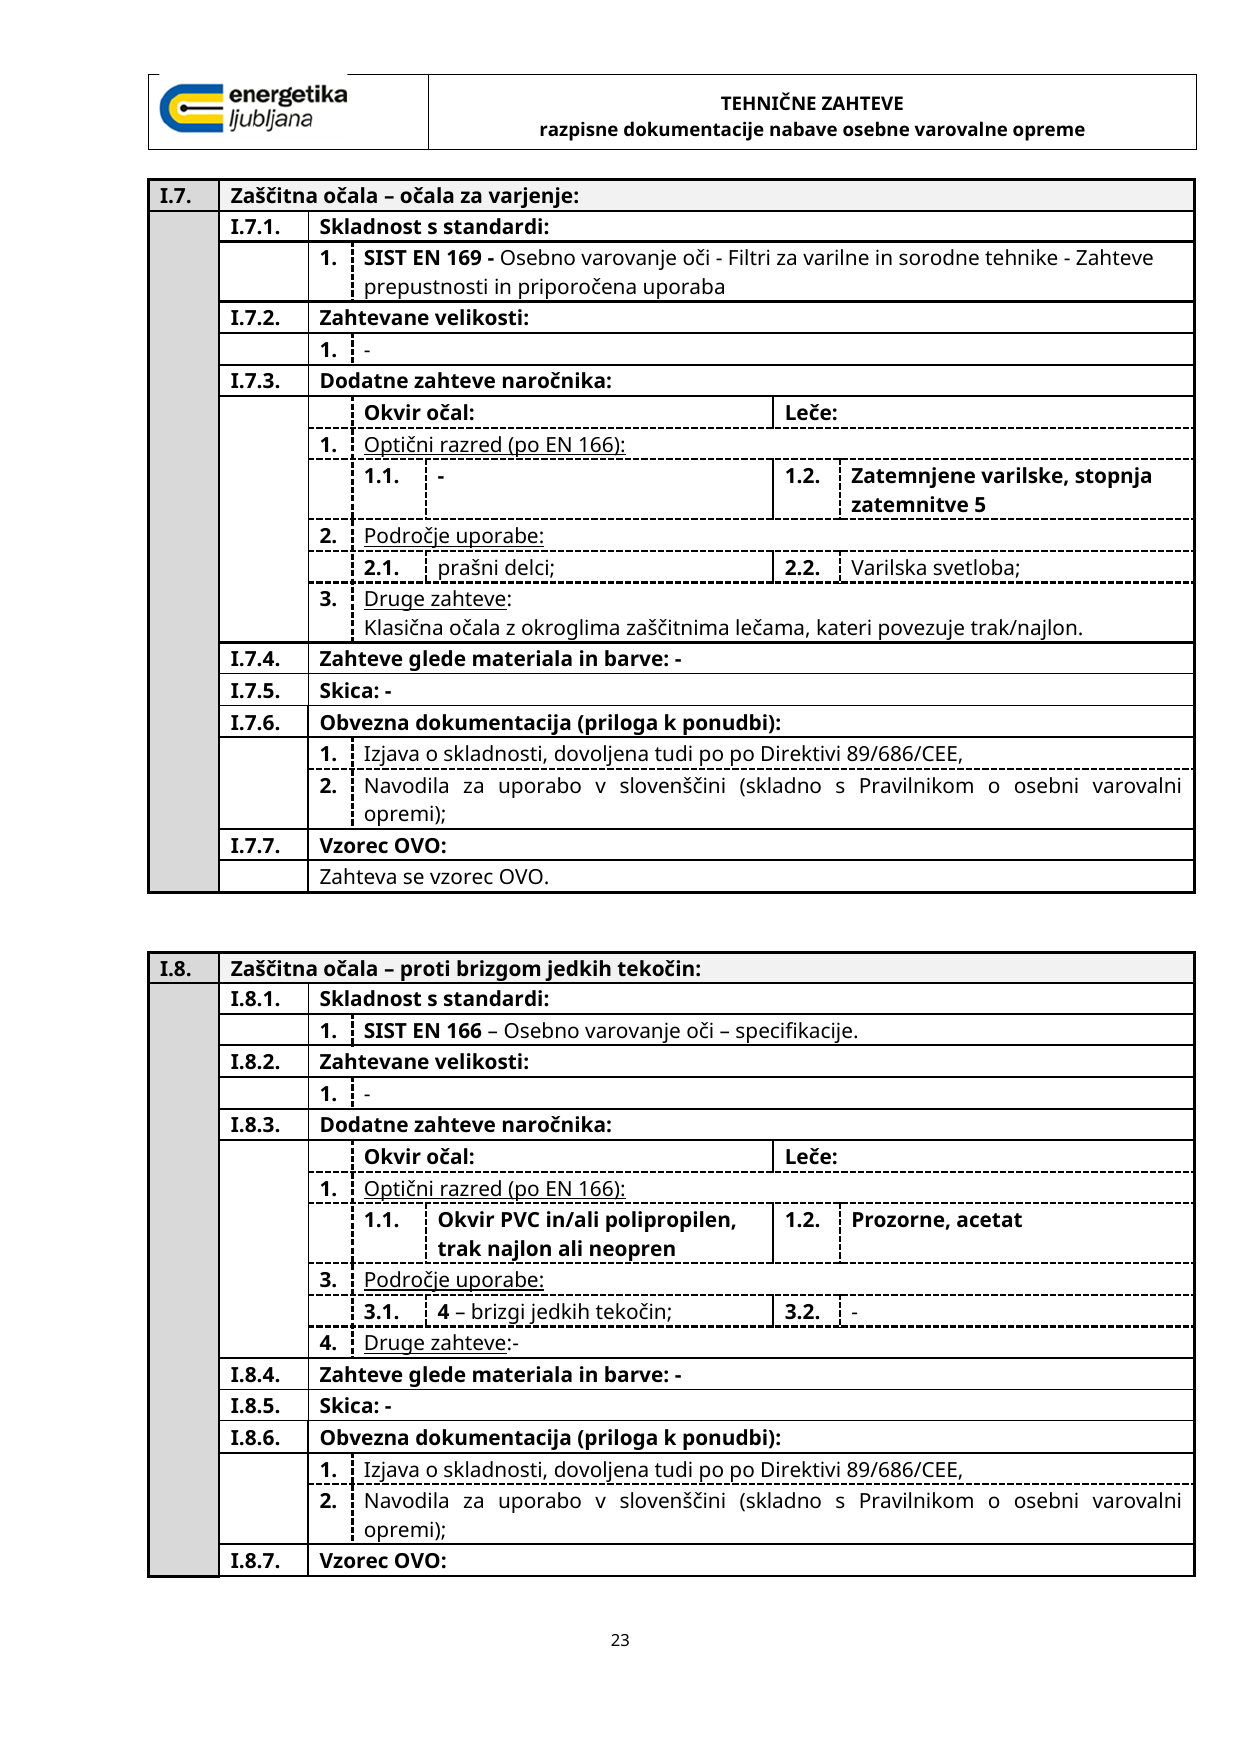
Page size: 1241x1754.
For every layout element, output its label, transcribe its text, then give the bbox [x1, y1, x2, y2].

table_cell Okvir PVC in/ali polipropilen, trak najlon ali neopren [426, 1202, 772, 1262]
table_cell [220, 334, 308, 363]
table_cell Zahtevane velikosti: [309, 1046, 1193, 1076]
table_cell Optični razred (po EN 166): [353, 427, 1193, 458]
table_cell I.7.2. [220, 303, 308, 332]
table_cell [220, 738, 307, 828]
table_cell prašni delci; [426, 550, 772, 581]
table_cell [220, 1078, 308, 1107]
table_cell [220, 861, 307, 891]
table_cell 4 – brizgi jedkih tekočin; [426, 1294, 772, 1325]
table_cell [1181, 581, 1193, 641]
table_cell I.8.5. [220, 1390, 308, 1420]
table_cell Varilska svetloba; [840, 550, 1193, 581]
picture [159, 74, 348, 149]
table_cell [220, 1454, 307, 1543]
table_header I.7. [150, 181, 218, 210]
table_cell Obvezna dokumentacija (priloga k ponudbi): [309, 706, 1193, 736]
table_cell 2. [309, 1483, 352, 1543]
table_cell 2.2. [774, 550, 840, 581]
table_cell - [353, 1078, 1193, 1107]
table_cell 3. [309, 581, 352, 641]
table_cell 2. [309, 768, 352, 828]
table_cell 1. [309, 334, 352, 363]
table_cell Prozorne, acetat [840, 1202, 1193, 1262]
table_cell I.8.3. [220, 1110, 308, 1139]
table_cell Dodatne zahteve naročnika: [309, 1110, 1193, 1139]
table_cell I.7.1. [220, 212, 308, 240]
table_cell Vzorec OVO: [309, 830, 1193, 859]
table_cell 1. [309, 1171, 352, 1202]
table_cell Področje uporabe: [353, 1262, 1193, 1294]
table_cell 2.1. [353, 550, 426, 581]
table_cell 1.2. [774, 1202, 840, 1262]
table_cell I.8.2. [220, 1046, 308, 1076]
table_cell [150, 212, 218, 891]
table_cell SIST EN 166 – Osebno varovanje oči – specifikacije. [353, 1015, 1193, 1044]
table_cell - [426, 458, 772, 518]
table_cell 2. [309, 518, 352, 550]
table_cell Področje uporabe: [353, 518, 1193, 550]
table_cell [220, 243, 308, 300]
table_cell 1.1. [353, 1202, 426, 1262]
table_cell 1. [309, 427, 352, 458]
table_cell I.8.7. [220, 1545, 307, 1575]
table_cell I.7.7. [220, 830, 307, 859]
table_cell Okvir očal: [353, 397, 772, 427]
table_cell [220, 1015, 308, 1044]
table_cell Skladnost s standardi: [309, 212, 1193, 240]
table_cell [309, 458, 352, 518]
table_cell Navodila za uporabo v slovenščini (skladno s Pravilnikom o osebni varovalni opremi); [353, 1483, 1193, 1543]
table_cell 1. [309, 738, 352, 768]
table_cell 4. [309, 1325, 352, 1357]
table_cell [150, 984, 218, 1575]
table_header I.8. [150, 954, 218, 982]
table_cell 1. [309, 243, 352, 300]
table_cell Zahteve glede materiala in barve: - [309, 644, 1193, 673]
table_cell 3. [309, 1262, 352, 1294]
table_cell 1. [309, 1015, 352, 1044]
table_cell 1.2. [774, 458, 840, 518]
table_cell 3.2. [774, 1294, 840, 1325]
table_header Zaščitna očala – očala za varjenje: [220, 181, 1193, 210]
table_cell [220, 397, 308, 641]
table_cell Dodatne zahteve naročnika: [309, 366, 1193, 395]
table_cell 3.1. [353, 1294, 426, 1325]
table_cell Zatemnjene varilske, stopnja zatemnitve 5 [840, 458, 1193, 518]
table_cell I.7.6. [220, 706, 307, 736]
table_cell 1.1. [353, 458, 426, 518]
table_cell SIST EN 169 - Osebno varovanje oči - Filtri za varilne in sorodne tehnike - Zahteve prepustnosti in priporočena uporaba [353, 243, 1193, 300]
table_header Zaščitna očala – proti brizgom jedkih tekočin: [220, 954, 1193, 982]
table_cell Zahteve glede materiala in barve: - [309, 1359, 1193, 1388]
table_cell Okvir očal: [353, 1141, 772, 1171]
table_cell [309, 1141, 352, 1171]
table_cell Zahtevane velikosti: [309, 303, 1193, 332]
table_cell I.7.3. [220, 366, 308, 395]
table_cell [309, 1294, 352, 1325]
table_cell Skica: - [309, 674, 1193, 704]
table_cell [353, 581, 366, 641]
table_cell Obvezna dokumentacija (priloga k ponudbi): [309, 1421, 1193, 1452]
table_cell Leče: [774, 1141, 1193, 1171]
table_cell - [840, 1294, 1193, 1325]
table_cell Izjava o skladnosti, dovoljena tudi po po Direktivi 89/686/CEE, [353, 1454, 1193, 1483]
table_cell Skladnost s standardi: [309, 984, 1193, 1013]
table_cell I.8.4. [220, 1359, 308, 1388]
table_cell [309, 550, 352, 581]
table_cell - [353, 334, 1193, 363]
table_cell Zahteva se vzorec OVO. [309, 861, 1193, 891]
table_cell 1. [309, 1078, 352, 1107]
table_cell I.7.5. [220, 674, 308, 704]
table_cell [309, 397, 352, 427]
table_cell Izjava o skladnosti, dovoljena tudi po po Direktivi 89/686/CEE, [353, 738, 1193, 768]
table_cell [309, 1202, 352, 1262]
table_cell Leče: [774, 397, 1193, 427]
table_cell I.8.1. [220, 984, 308, 1013]
table_cell 1. [309, 1454, 352, 1483]
table_cell Navodila za uporabo v slovenščini (skladno s Pravilnikom o osebni varovalni opremi); [353, 768, 1193, 828]
table_cell Optični razred (po EN 166): [353, 1171, 1193, 1202]
table_cell I.8.6. [220, 1421, 307, 1452]
table_cell [220, 1141, 308, 1357]
table_cell Skica: - [309, 1390, 1193, 1420]
table_cell Vzorec OVO: [309, 1545, 1193, 1575]
table_cell I.7.4. [220, 644, 308, 673]
